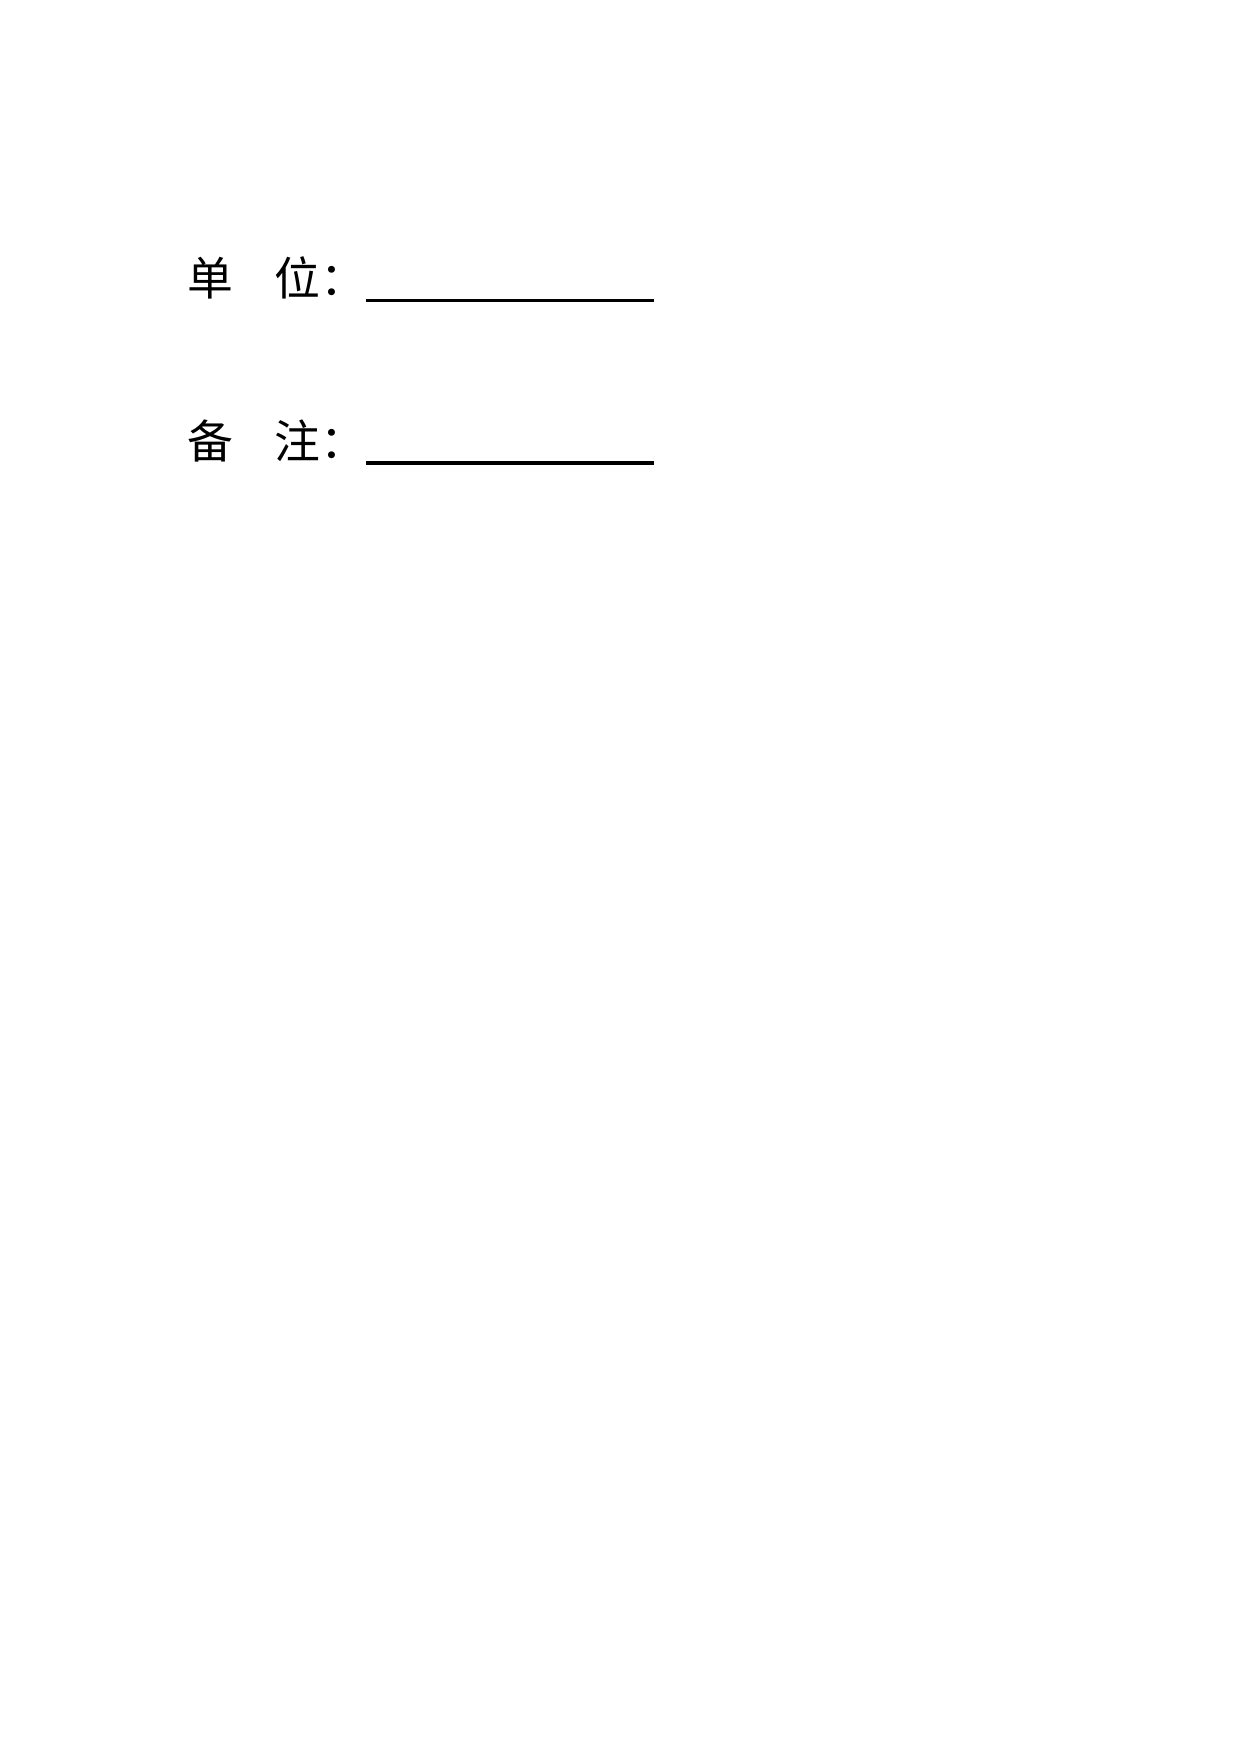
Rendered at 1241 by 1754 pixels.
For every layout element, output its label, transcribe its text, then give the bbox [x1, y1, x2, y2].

text 备 注： [187, 389, 1053, 487]
text 单 位： [187, 227, 1053, 324]
